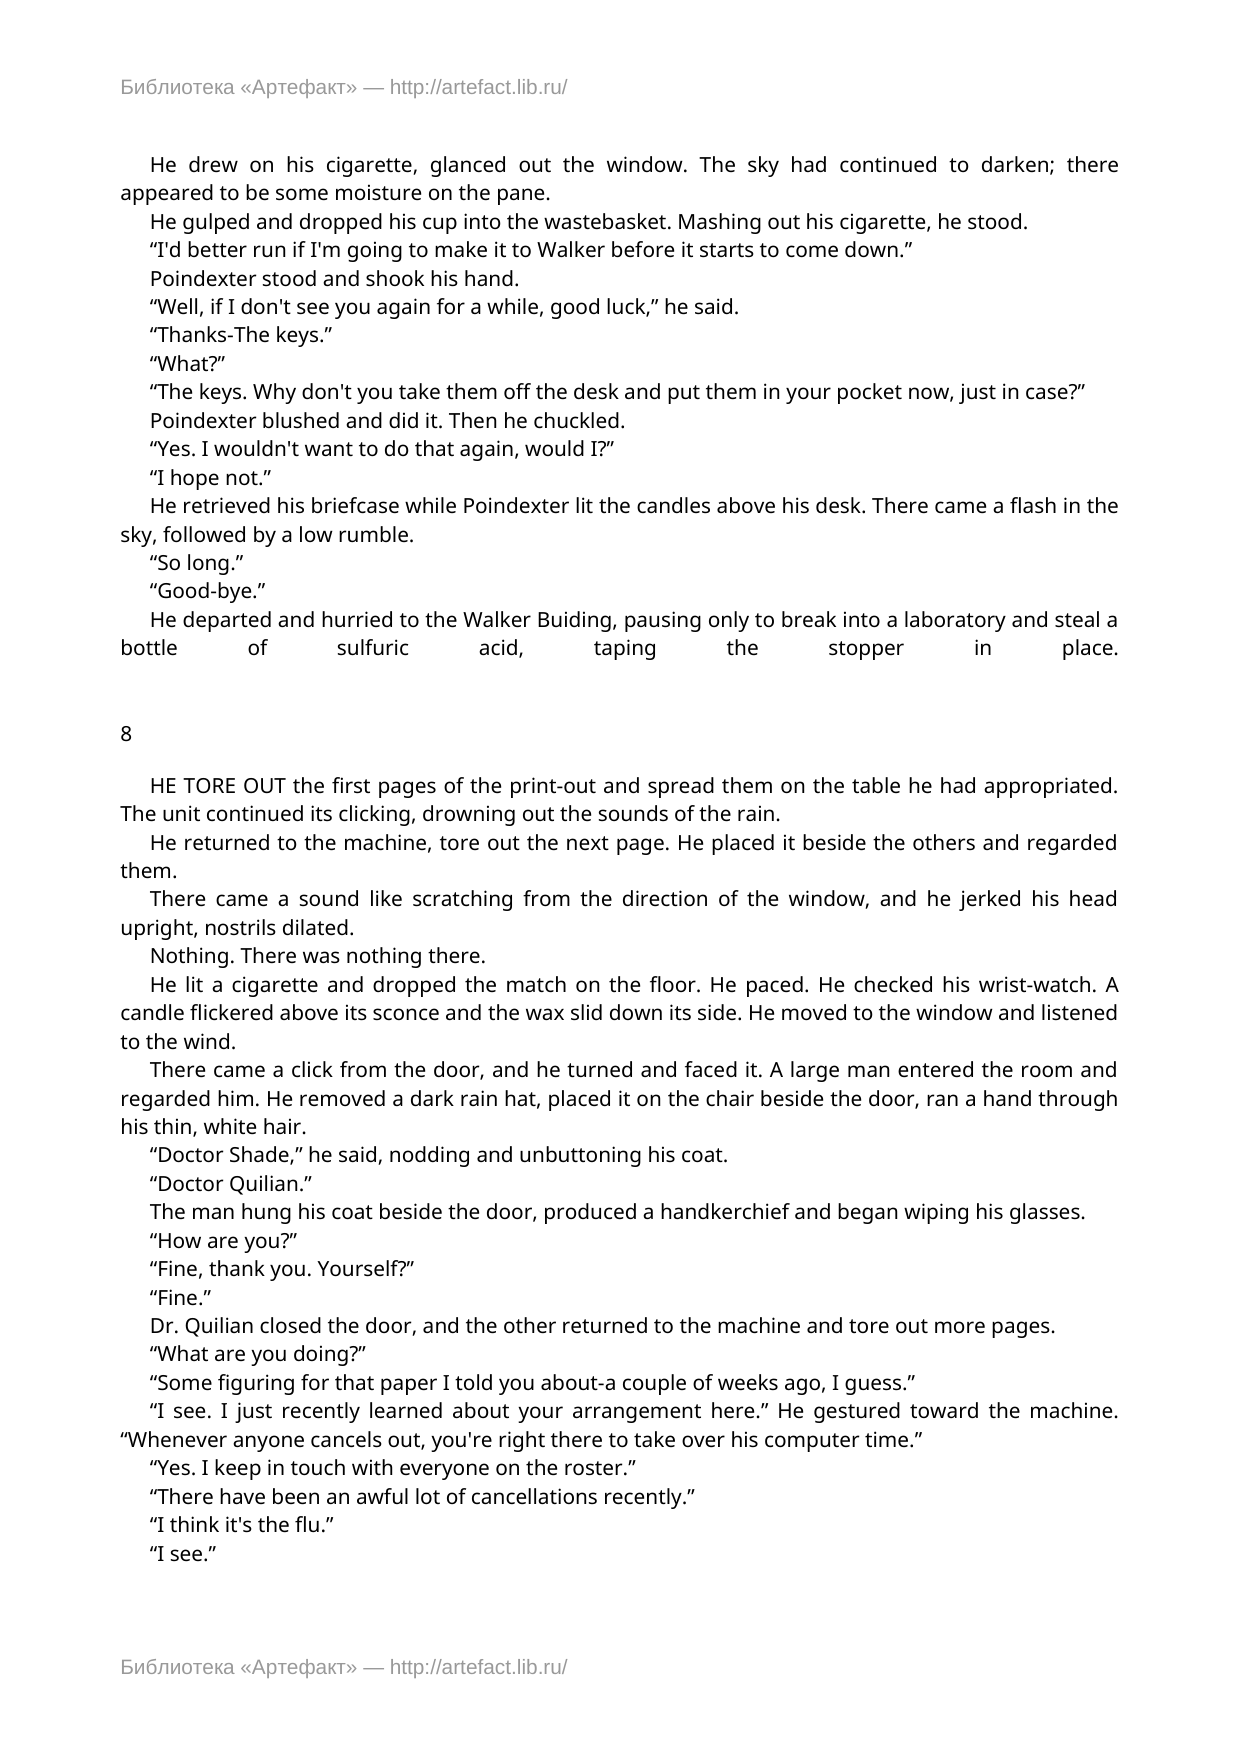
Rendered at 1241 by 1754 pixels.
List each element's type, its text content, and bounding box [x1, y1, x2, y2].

text “Fine, thank you. Yourself?” [120, 1254, 1120, 1283]
text He lit a cigarette and dropped the match on the floor. He paced. He checked his wrist-watch. A candle flickered above its sconce and the wax slid down its side. He moved to the window and listened to the wind. [120, 970, 1120, 1055]
text “I hope not.” [120, 463, 1120, 491]
text “I see.” [120, 1539, 1120, 1567]
text Poindexter blushed and did it. Then he chuckled. [120, 406, 1120, 434]
text He departed and hurried to the Walker Buiding, pausing only to break into a laboratory and steal a bottle of sulfuric acid, taping the stopper in place. 8 [120, 605, 1120, 771]
text He retrieved his briefcase while Poindexter lit the candles above his desk. There came a flash in the sky, followed by a low rumble. [120, 491, 1120, 548]
text “Yes. I wouldn't want to do that again, would I?” [120, 434, 1120, 463]
text Poindexter stood and shook his hand. [120, 264, 1120, 292]
text Dr. Quilian closed the door, and the other returned to the machine and tore out more pages. [120, 1311, 1120, 1339]
text There came a click from the door, and he turned and faced it. A large man entered the room and regarded him. He removed a dark rain hat, placed it on the chair beside the door, ran a hand through his thin, white hair. [120, 1055, 1120, 1141]
text “Doctor Shade,” he said, nodding and unbuttoning his coat. [120, 1141, 1120, 1169]
text “I'd better run if I'm going to make it to Walker before it starts to come down.” [120, 235, 1120, 264]
text The man hung his coat beside the door, produced a handkerchief and began wiping his glasses. [120, 1197, 1120, 1226]
text “How are you?” [120, 1226, 1120, 1254]
text “There have been an awful lot of cancellations recently.” [120, 1482, 1120, 1510]
text “I think it's the flu.” [120, 1510, 1120, 1539]
text He gulped and dropped his cup into the wastebasket. Mashing out his cigarette, he stood. [120, 207, 1120, 235]
text “Some figuring for that paper I told you about-a couple of weeks ago, I guess.” [120, 1368, 1120, 1396]
text “Good-bye.” [120, 577, 1120, 605]
text “I see. I just recently learned about your arrangement here.” He gestured toward the machine. “Whenever anyone cancels out, you're right there to take over his computer time.” [120, 1396, 1120, 1453]
text “Fine.” [120, 1283, 1120, 1311]
text “Doctor Quilian.” [120, 1169, 1120, 1197]
text “The keys. Why don't you take them off the desk and put them in your pocket now, just in case?” [120, 377, 1120, 406]
text He returned to the machine, tore out the next page. He placed it beside the others and regarded them. [120, 828, 1120, 884]
text “Yes. I keep in touch with everyone on the roster.” [120, 1453, 1120, 1482]
text “So long.” [120, 548, 1120, 577]
text He drew on his cigarette, glanced out the window. The sky had continued to darken; there appeared to be some moisture on the pane. [120, 150, 1120, 207]
text HE TORE OUT the first pages of the print-out and spread them on the table he had appropriated. The unit continued its clicking, drowning out the sounds of the rain. [120, 771, 1120, 828]
text Nothing. There was nothing there. [120, 941, 1120, 970]
text There came a sound like scratching from the direction of the window, and he jerked his head upright, nostrils dilated. [120, 884, 1120, 941]
text “Well, if I don't see you again for a while, good luck,” he said. [120, 292, 1120, 321]
text “Thanks-The keys.” [120, 321, 1120, 349]
text “What?” [120, 349, 1120, 377]
text “What are you doing?” [120, 1339, 1120, 1368]
